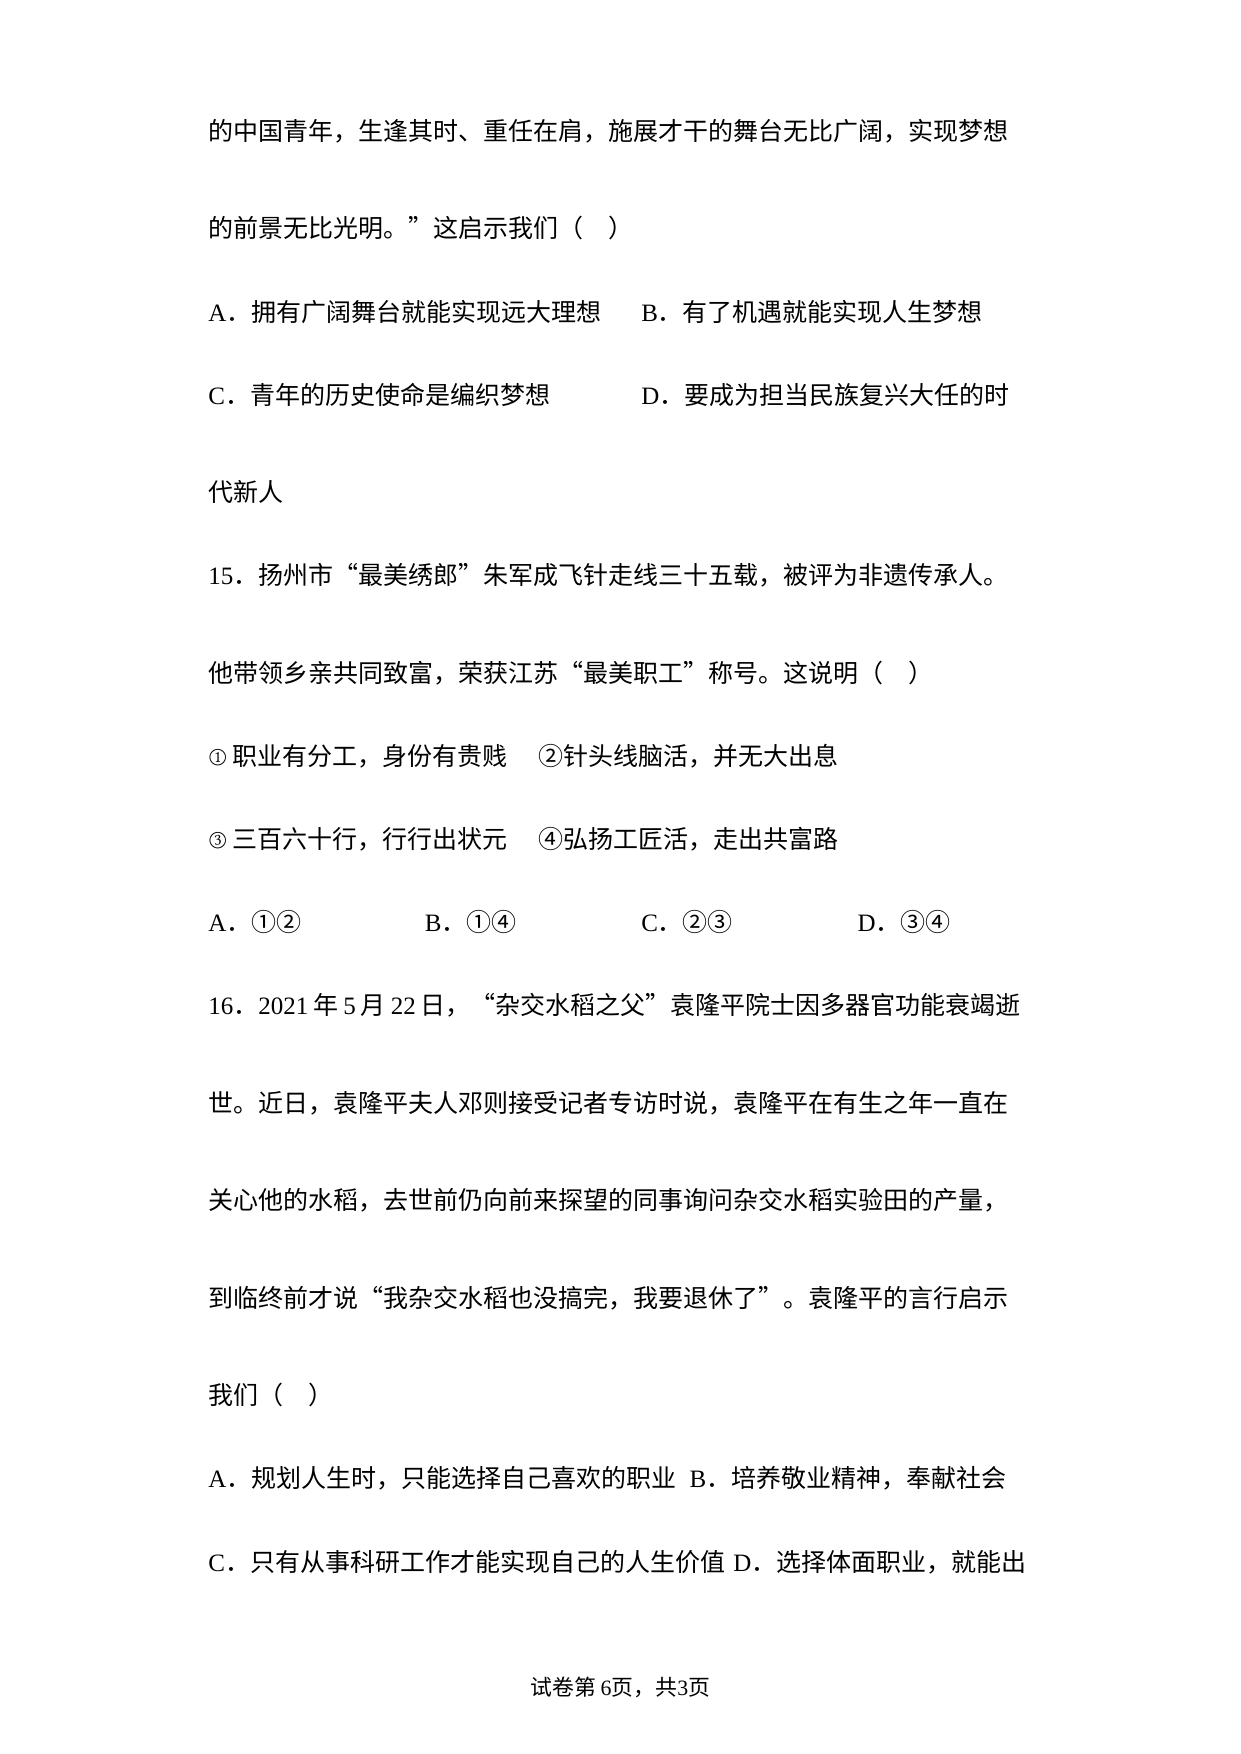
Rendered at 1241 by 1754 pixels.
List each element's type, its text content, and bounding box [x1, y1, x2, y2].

text A．①② B．①④ C．②③ D．③④ [208, 888, 1032, 953]
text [208, 1528, 1032, 1593]
text 15．扬州市“最美绣郎”朱军成飞针走线三十五载，被评为非遗传承人。他带领乡亲共同致富，荣获江苏“最美职工”称号。这说明（ ） [208, 541, 1032, 704]
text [208, 97, 1032, 259]
text 16．2021年5月22日，“杂交水稻之父”袁隆平院士因多器官功能衰竭逝世。近日，袁隆平夫人邓则接受记者专访时说，袁隆平在有生之年一直在关心他的水稻，去世前仍向前来探望的同事询问杂交水稻实验田的产量，到临终前才说“我杂交水稻也没搞完，我要退休了”。袁隆平的言行启示我们（ ） [208, 971, 1032, 1426]
text A．规划人生时，只能选择自己喜欢的职业 B．培养敬业精神，奉献社会 [208, 1444, 1032, 1509]
text ①职业有分工，身份有贵贱 ②针头线脑活，并无大出息 [208, 722, 1032, 787]
text C．青年的历史使命是编织梦想 D．要成为担当民族复兴大任的时代新人 [208, 361, 1032, 523]
text ③三百六十行，行行出状元 ④弘扬工匠活，走出共富路 [208, 805, 1032, 870]
text A．拥有广阔舞台就能实现远大理想 B．有了机遇就能实现人生梦想 [208, 278, 1032, 343]
